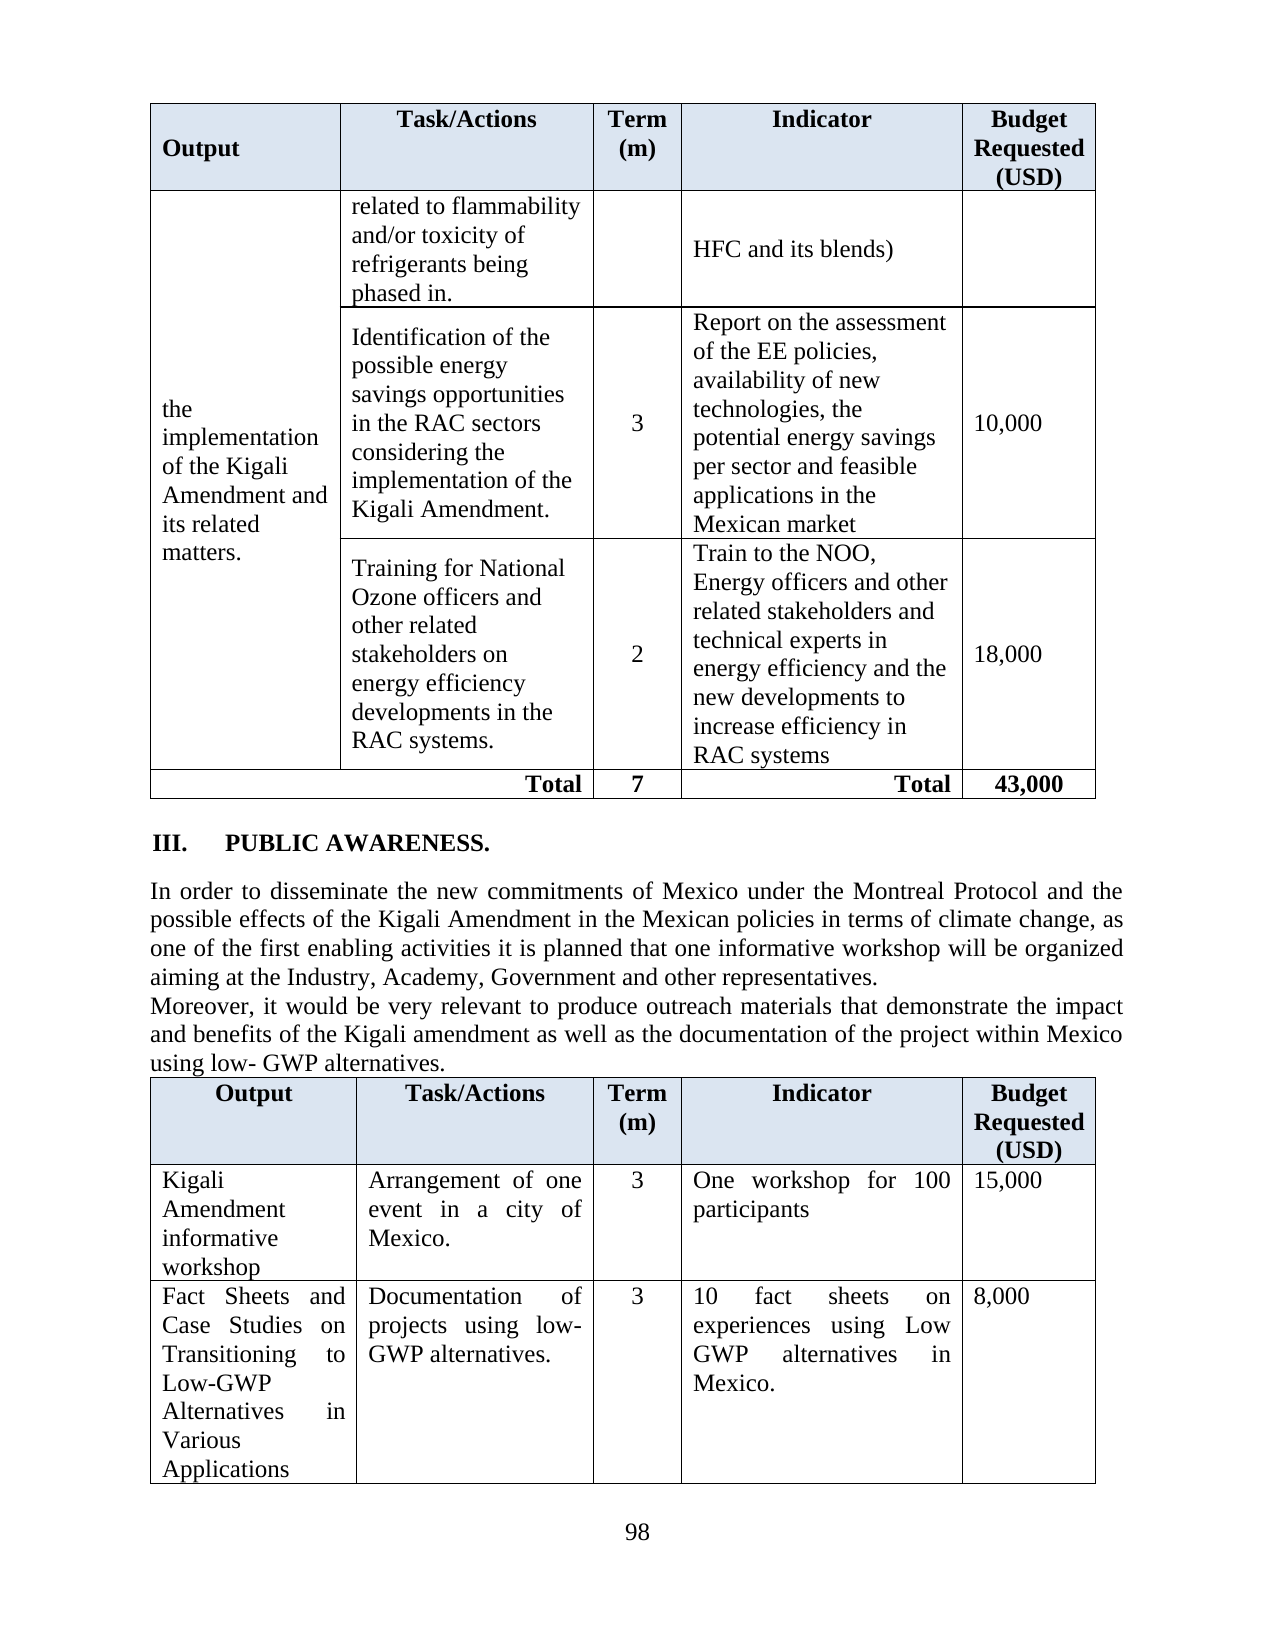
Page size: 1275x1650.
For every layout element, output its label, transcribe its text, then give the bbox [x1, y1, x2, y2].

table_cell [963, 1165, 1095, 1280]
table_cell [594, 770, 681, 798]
text In order to disseminate the new commitments of Mexico under the Montreal Protocol and the possible effects of the Kigali Amendment in the Mexican policies in terms of climate change, as one of the first enabling activities it is planned that one informative workshop will be organized aiming at the Industry, Academy, Government and other representatives. [150, 876, 1125, 991]
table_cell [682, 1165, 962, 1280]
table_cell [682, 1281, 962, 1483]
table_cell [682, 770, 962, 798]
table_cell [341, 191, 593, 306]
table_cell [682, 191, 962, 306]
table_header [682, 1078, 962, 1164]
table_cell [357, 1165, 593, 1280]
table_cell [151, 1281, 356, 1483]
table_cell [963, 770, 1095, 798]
list PUBLIC AWARENESS. [187, 828, 1125, 857]
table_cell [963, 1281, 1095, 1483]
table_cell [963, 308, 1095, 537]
text Moreover, it would be very relevant to produce outreach materials that demonstrate the impact and benefits of the Kigali amendment as well as the documentation of the project within Mexico using low- GWP alternatives. [150, 991, 1125, 1077]
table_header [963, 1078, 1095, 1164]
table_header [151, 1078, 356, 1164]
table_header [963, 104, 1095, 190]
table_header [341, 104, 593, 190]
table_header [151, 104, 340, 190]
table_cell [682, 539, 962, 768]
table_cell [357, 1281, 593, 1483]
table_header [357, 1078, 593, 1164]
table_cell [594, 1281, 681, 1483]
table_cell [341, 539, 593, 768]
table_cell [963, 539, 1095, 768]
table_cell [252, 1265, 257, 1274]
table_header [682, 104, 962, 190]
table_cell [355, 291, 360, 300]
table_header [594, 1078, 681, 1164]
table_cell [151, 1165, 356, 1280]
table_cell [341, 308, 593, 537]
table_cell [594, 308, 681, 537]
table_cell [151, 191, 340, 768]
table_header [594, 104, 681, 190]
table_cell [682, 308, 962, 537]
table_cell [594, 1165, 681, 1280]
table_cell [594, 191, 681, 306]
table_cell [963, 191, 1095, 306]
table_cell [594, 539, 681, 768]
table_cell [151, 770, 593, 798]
